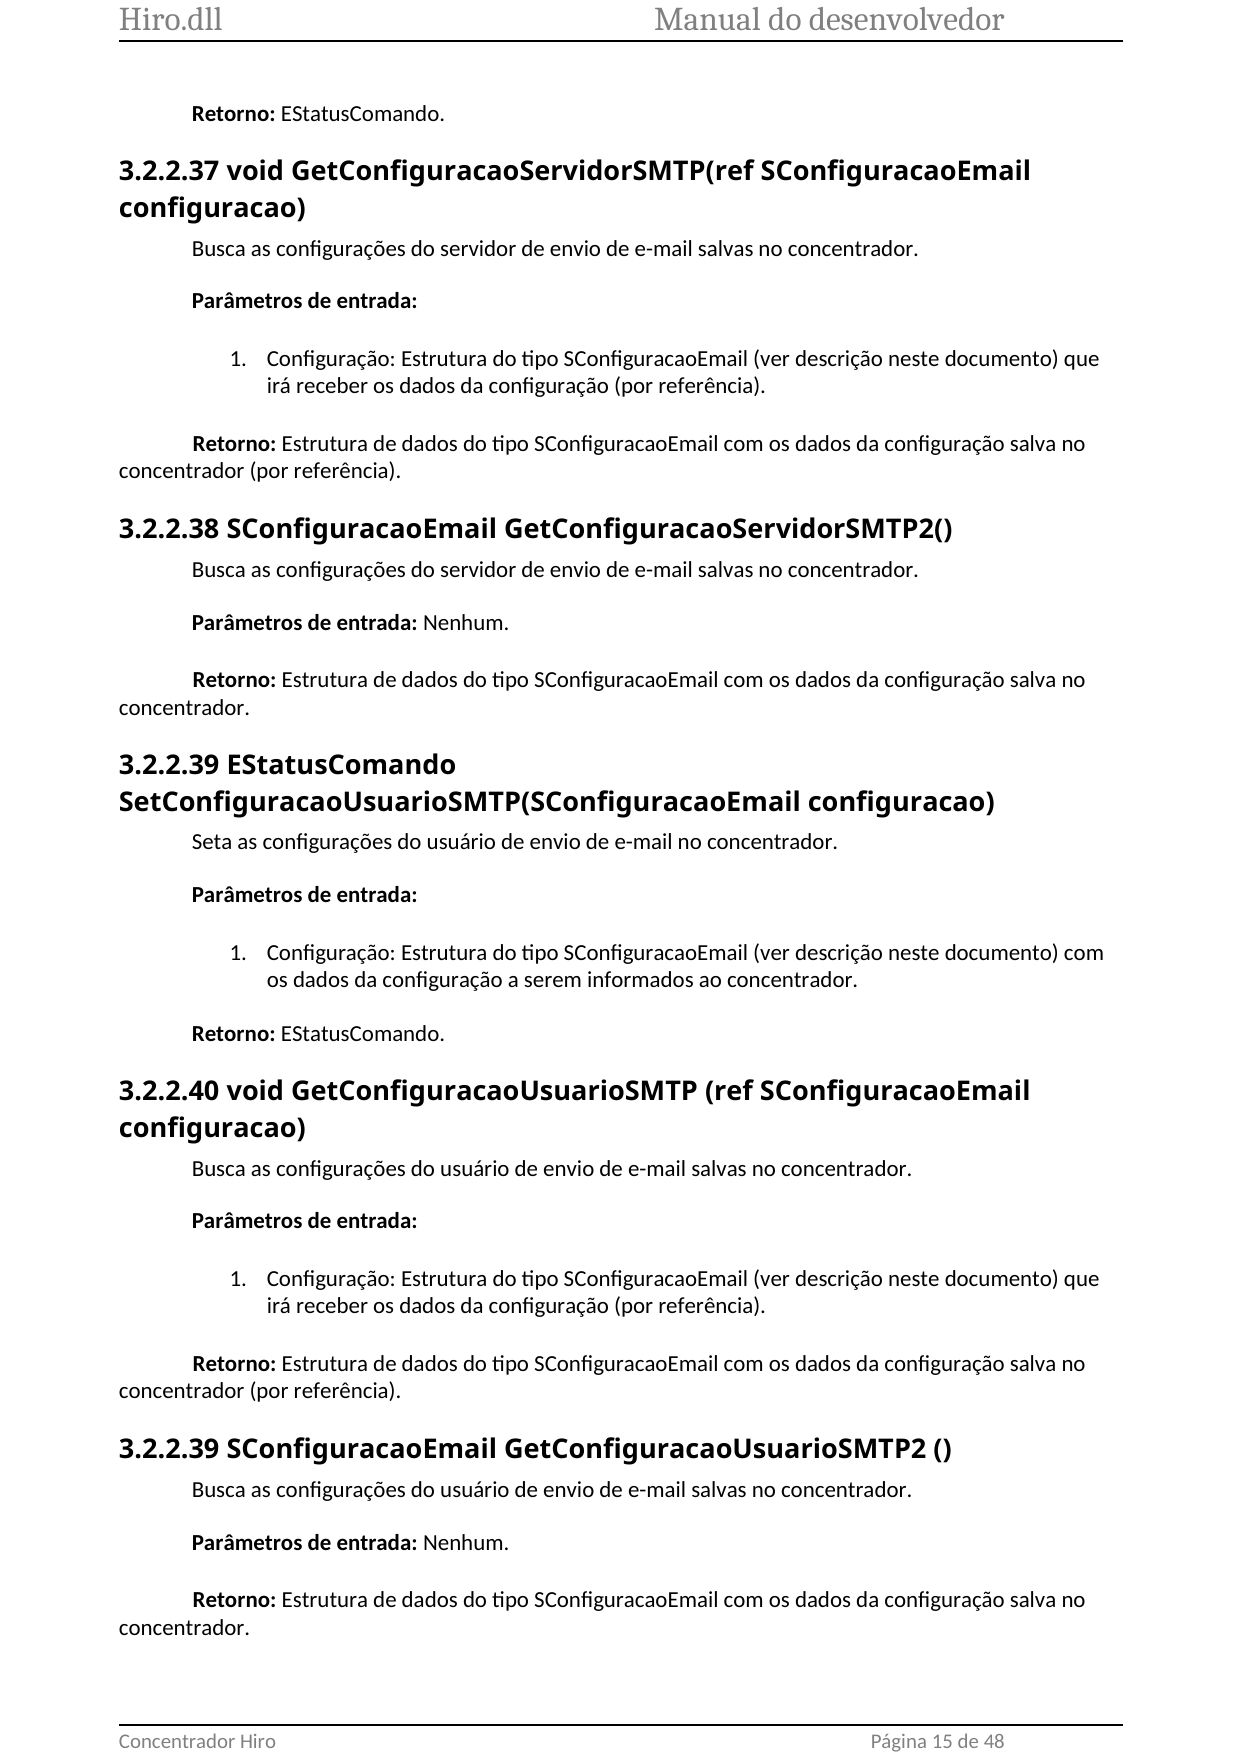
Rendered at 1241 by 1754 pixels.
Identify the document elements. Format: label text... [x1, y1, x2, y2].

text Parâmetros de entrada: [192, 287, 1123, 315]
text Retorno: Estrutura de dados do tipo SConfiguracaoEmail com os dados da configuração salva no concentrador. [119, 666, 1123, 721]
subtitle 3.2.2.40 void GetConfiguracaoUsuarioSMTP (ref SConfiguracaoEmail configuracao) [119, 1072, 1123, 1145]
subtitle 3.2.2.39 SConfiguracaoEmail GetConfiguracaoUsuarioSMTP2 () [119, 1430, 1123, 1467]
subtitle 3.2.2.38 SConfiguracaoEmail GetConfiguracaoServidorSMTP2() [119, 510, 1123, 547]
text Retorno: Estrutura de dados do tipo SConfiguracaoEmail com os dados da configuração salva no concentrador (por referência). [119, 430, 1123, 485]
text Retorno: EStatusComando. [192, 99, 1123, 127]
text Parâmetros de entrada: Nenhum. [192, 1528, 1123, 1556]
text Parâmetros de entrada: [192, 1207, 1123, 1235]
text Busca as configurações do usuário de envio de e-mail salvas no concentrador. [192, 1154, 1123, 1182]
text Busca as configurações do usuário de envio de e-mail salvas no concentrador. [192, 1475, 1123, 1503]
text Busca as configurações do servidor de envio de e-mail salvas no concentrador. [192, 555, 1123, 583]
text Retorno: Estrutura de dados do tipo SConfiguracaoEmail com os dados da configuração salva no concentrador. [119, 1586, 1123, 1641]
text Busca as configurações do servidor de envio de e-mail salvas no concentrador. [192, 234, 1123, 262]
text Parâmetros de entrada: [192, 881, 1123, 908]
subtitle 3.2.2.39 EStatusComando SetConfiguracaoUsuarioSMTP(SConfiguracaoEmail configuracao) [119, 746, 1123, 819]
text Retorno: Estrutura de dados do tipo SConfiguracaoEmail com os dados da configuração salva no concentrador (por referência). [119, 1350, 1123, 1405]
text Parâmetros de entrada: Nenhum. [192, 608, 1123, 636]
text Seta as configurações do usuário de envio de e-mail no concentrador. [192, 827, 1123, 856]
list Configuração: Estrutura do tipo SConfiguracaoEmail (ver descrição neste documento) com os dados da configuração a serem informados ao concentrador. [229, 938, 1123, 993]
list Configuração: Estrutura do tipo SConfiguracaoEmail (ver descrição neste documento) que irá receber os dados da configuração (por referência). [229, 1265, 1123, 1319]
list Configuração: Estrutura do tipo SConfiguracaoEmail (ver descrição neste documento) que irá receber os dados da configuração (por referência). [229, 345, 1123, 399]
subtitle 3.2.2.37 void GetConfiguracaoServidorSMTP(ref SConfiguracaoEmail configuracao) [119, 152, 1123, 225]
text Retorno: EStatusComando. [192, 1019, 1123, 1047]
